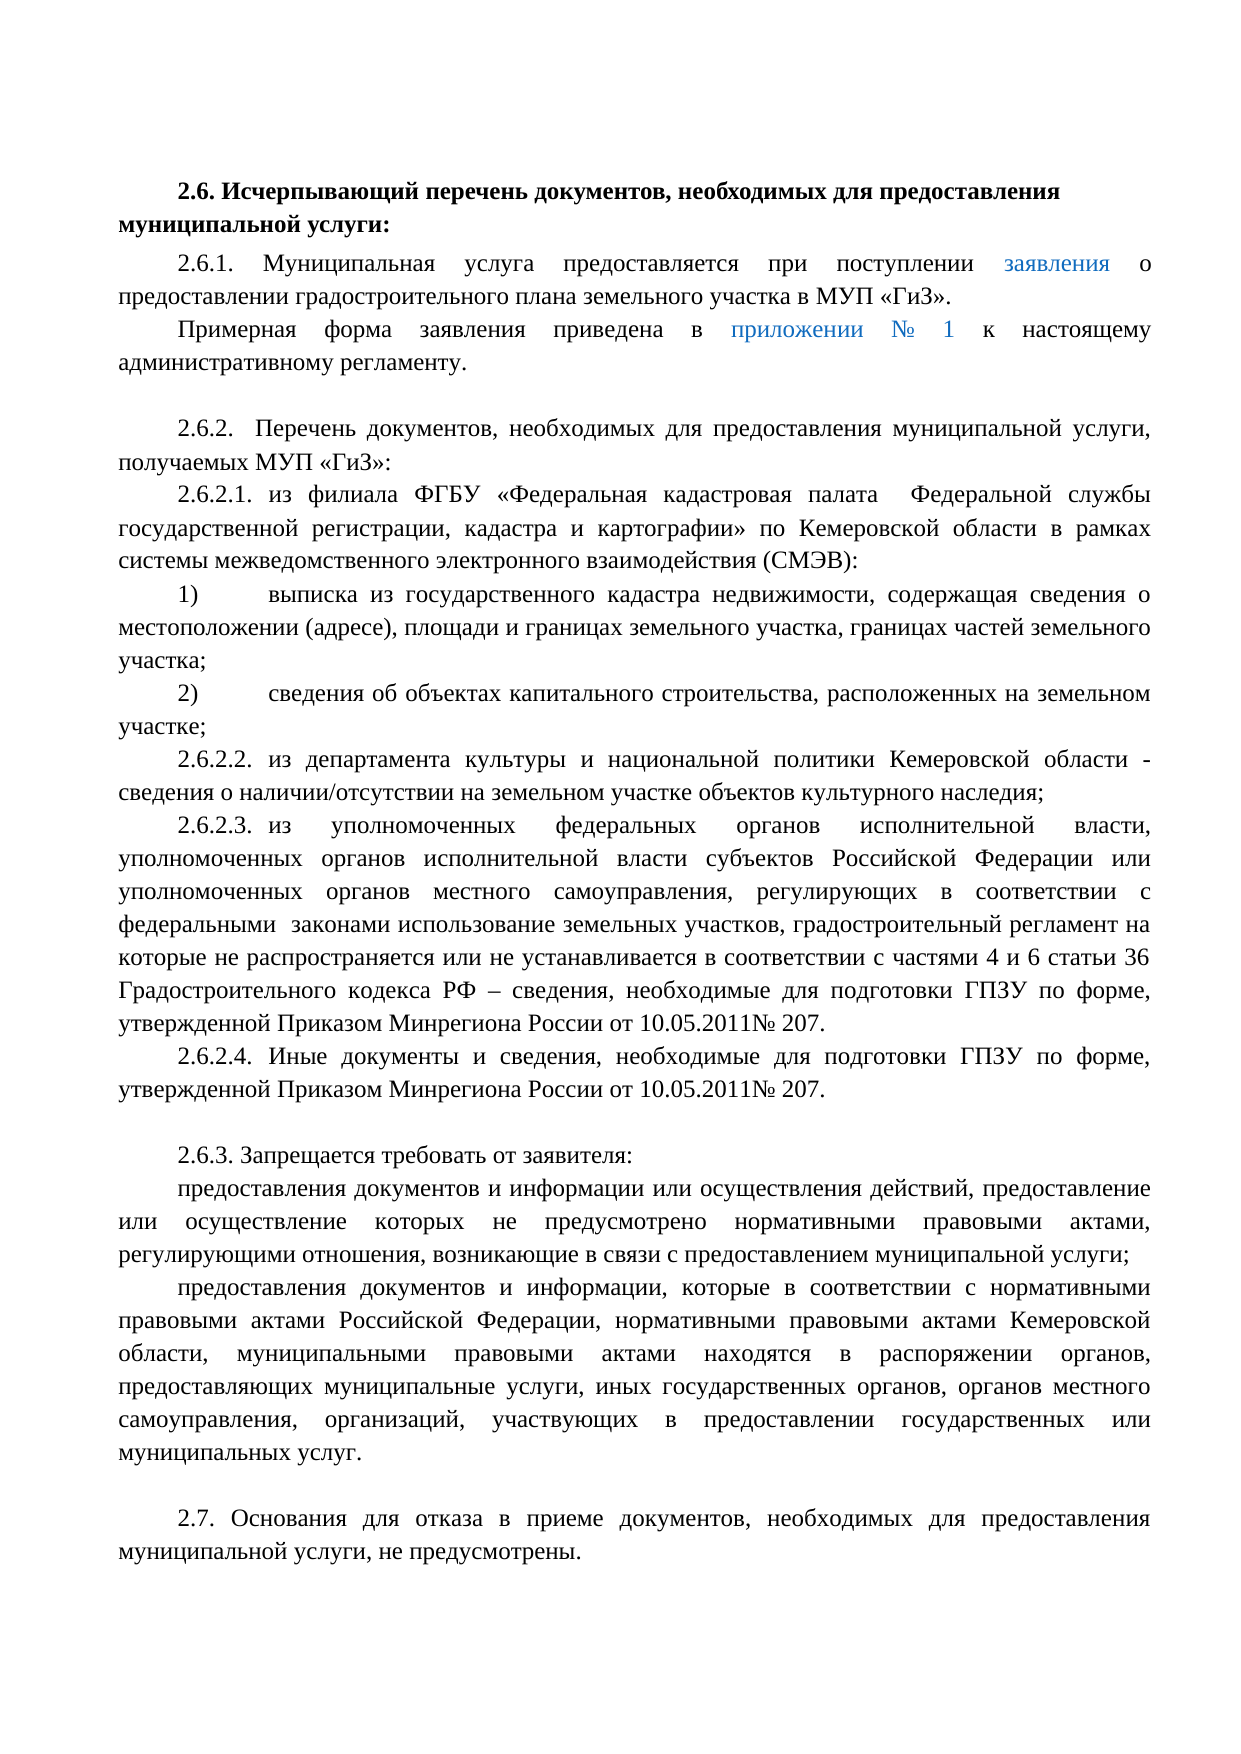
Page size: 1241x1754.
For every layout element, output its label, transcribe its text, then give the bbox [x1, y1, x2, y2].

text 2.7. Основания для отказа в приеме документов, необходимых для предоставления муниципальной услуги, не предусмотрены. [118, 1503, 1152, 1565]
list 2.6.3. Запрещается требовать от заявителя: [118, 1140, 1152, 1169]
list выписка из государственного кадастра недвижимости, содержащая сведения о местоположении (адресе), площади и границах земельного участка, границах частей земельного участка; [118, 579, 1152, 673]
list предоставления документов и информации или осуществления действий, предоставление или осуществление которых не предусмотрено нормативными правовыми актами, регулирующими отношения, возникающие в связи с предоставлением муниципальной услуги; [118, 1173, 1152, 1268]
text 2.6.2. Перечень документов, необходимых для предоставления муниципальной услуги, получаемых МУП «ГиЗ»: [118, 413, 1152, 475]
subtitle 2.6. Исчерпывающий перечень документов, необходимых для предоставления муниципальной услуги: [118, 176, 1152, 238]
list Иные документы и сведения, необходимые для подготовки ГПЗУ по форме, утвержденной Приказом Минрегиона России от 10.05.2011№ 207. [118, 1041, 1152, 1103]
list сведения об объектах капитального строительства, расположенных на земельном участке; [118, 678, 1152, 739]
text 2.6.2.1. из филиала ФГБУ «Федеральная кадастровая палата Федеральной службы государственной регистрации, кадастра и картографии» по Кемеровской области в рамках системы межведомственного электронного взаимодействия (СМЭВ): [118, 479, 1152, 574]
list из уполномоченных федеральных органов исполнительной власти, уполномоченных органов исполнительной власти субъектов Российской Федерации или уполномоченных органов местного самоуправления, регулирующих в соответствии с федеральными законами использование земельных участков, градостроительный регламент на которые не распространяется или не устанавливается в соответствии с частями 4 и 6 статьи 36 Градостроительного кодекса РФ – сведения, необходимые для подготовки ГПЗУ по форме, утвержденной Приказом Минрегиона России от 10.05.2011№ 207. [118, 810, 1152, 1037]
list из департамента культуры и национальной политики Кемеровской области - сведения о наличии/отсутствии на земельном участке объектов культурного наследия; [118, 744, 1152, 806]
text 2.6.1. Муниципальная услуга предоставляется при поступлении заявления о предоставлении градостроительного плана земельного участка в МУП «ГиЗ». [118, 248, 1152, 310]
text предоставления документов и информации, которые в соответствии с нормативными правовыми актами Российской Федерации, нормативными правовыми актами Кемеровской области, муниципальными правовыми актами находятся в распоряжении органов, предоставляющих муниципальные услуги, иных государственных органов, органов местного самоуправления, организаций, участвующих в предоставлении государственных или муниципальных услуг. [118, 1272, 1152, 1466]
text Примерная форма заявления приведена в приложении № 1 к настоящему административному регламенту. [118, 314, 1152, 376]
